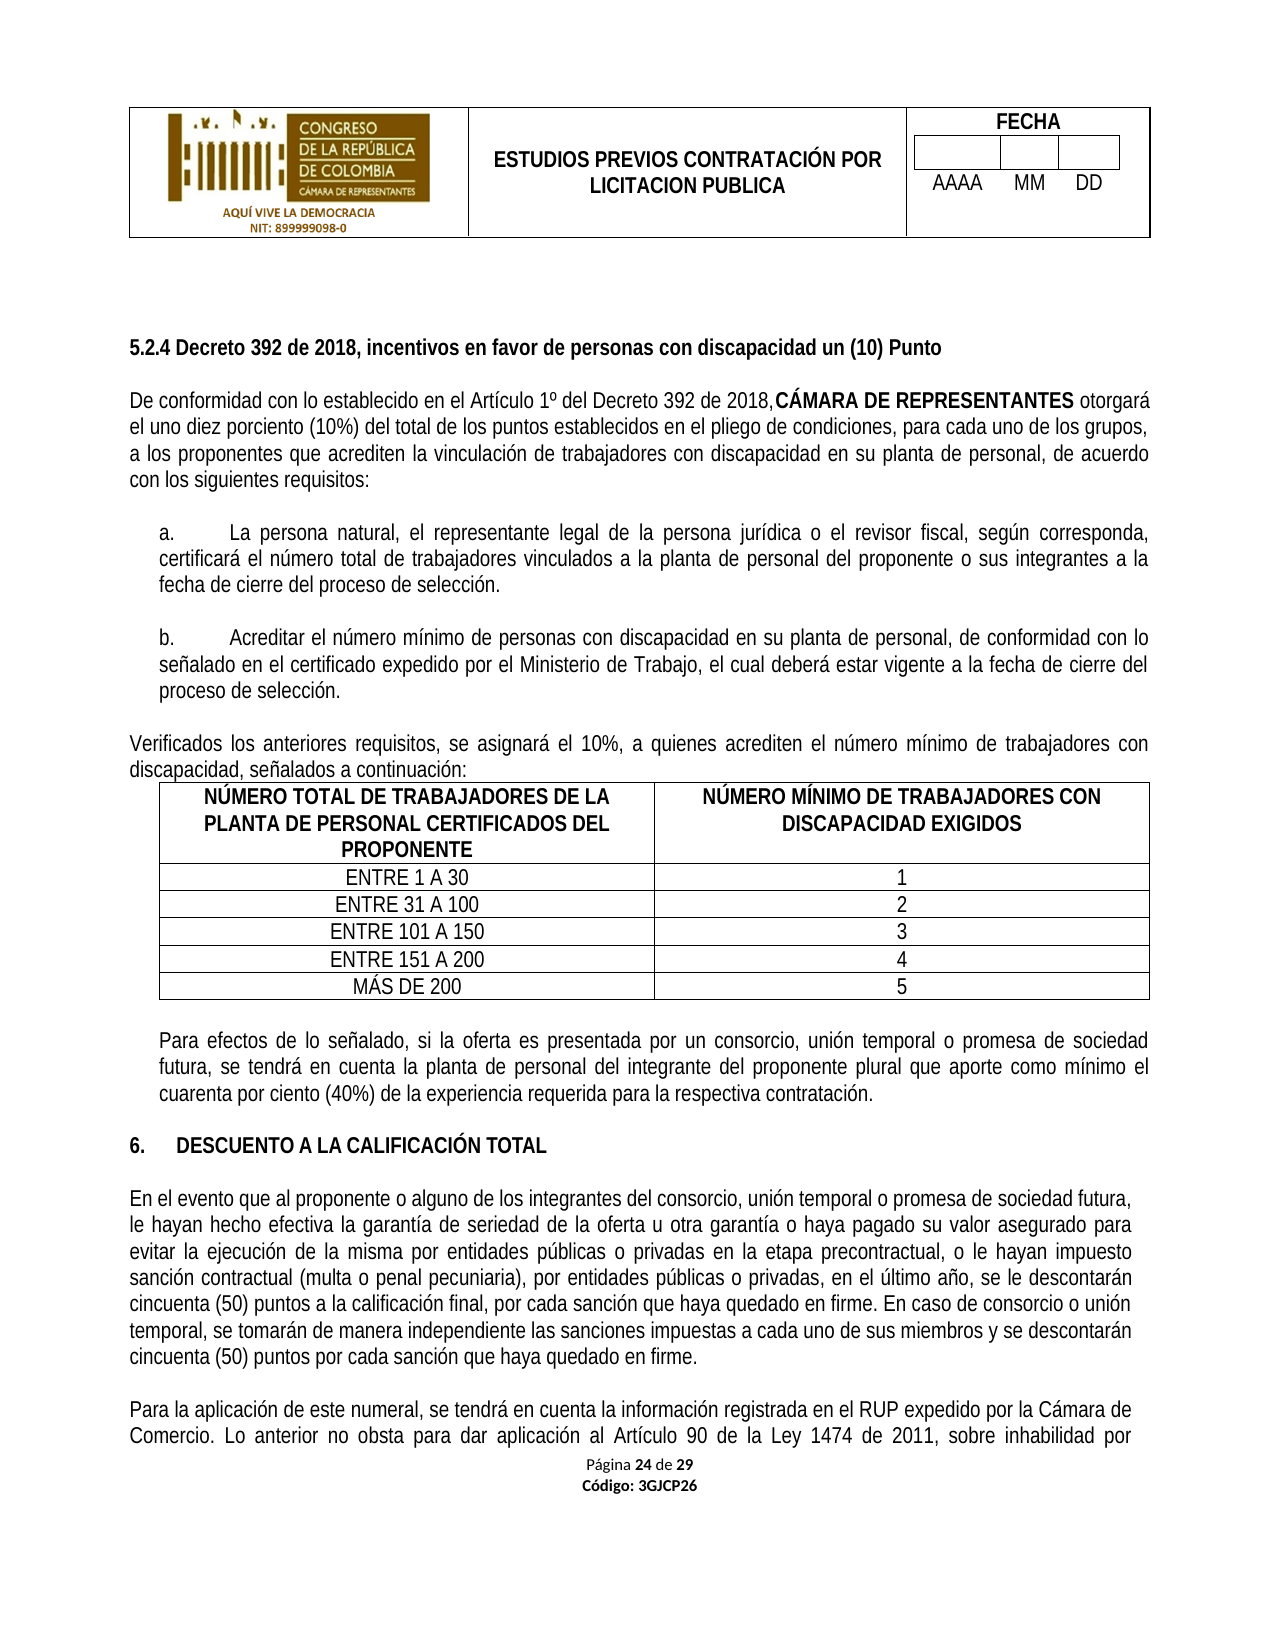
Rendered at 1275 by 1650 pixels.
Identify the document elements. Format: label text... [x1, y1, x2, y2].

table_cell 2 [655, 891, 1149, 917]
table_cell ENTRE 101 A 150 [160, 918, 654, 944]
text Verificados los anteriores requisitos, se asignará el 10%, a quienes acrediten el número mínimo de trabajadores con discapacidad, señalados a continuación: [129, 729, 1150, 782]
text En el evento que al proponente o alguno de los integrantes del consorcio, unión temporal o promesa de sociedad futura, le hayan hecho efectiva la garantía de seriedad de la oferta u otra garantía o haya pagado su valor asegurado para evitar la ejecución de la misma por entidades públicas o privadas en la etapa precontractual, o le hayan impuesto sanción contractual (multa o penal pecuniaria), por entidades públicas o privadas, en el último año, se le descontarán cincuenta (50) puntos a la calificación final, por cada sanción que haya quedado en firme. En caso de consorcio o unión temporal, se tomarán de manera independiente las sanciones impuestas a cada uno de sus miembros y se descontarán cincuenta (50) puntos por cada sanción que haya quedado en firme. [129, 1185, 1133, 1369]
table_cell MÁS DE 200 [160, 973, 654, 999]
table_header NÚMERO TOTAL DE TRABAJADORES DE LA PLANTA DE PERSONAL CERTIFICADOS DEL PROPONENTE [160, 783, 654, 862]
table_cell ENTRE 1 A 30 [160, 864, 654, 890]
text De conformidad con lo establecido en el Artículo 1º del Decreto 392 de 2018,CÁMARA DE REPRESENTANTES otorgará el uno diez porciento (10%) del total de los puntos establecidos en el pliego de condiciones, para cada uno de los grupos, a los proponentes que acrediten la vinculación de trabajadores con discapacidad en su planta de personal, de acuerdo con los siguientes requisitos: [129, 387, 1150, 492]
table_cell 4 [655, 946, 1149, 972]
text 5.2.4 Decreto 392 de 2018, incentivos en favor de personas con discapacidad un (10) Punto [129, 334, 1150, 361]
picture [167, 108, 431, 237]
table_cell 5 [655, 973, 1149, 999]
table_cell 3 [655, 918, 1149, 944]
text b. Acreditar el número mínimo de personas con discapacidad en su planta de personal, de conformidad con lo señalado en el certificado expedido por el Ministerio de Trabajo, el cual deberá estar vigente a la fecha de cierre del proceso de selección. [159, 624, 1150, 703]
table_cell 1 [655, 864, 1149, 890]
table_cell ENTRE 151 A 200 [160, 946, 654, 972]
text Para efectos de lo señalado, si la oferta es presentada por un consorcio, unión temporal o promesa de sociedad futura, se tendrá en cuenta la planta de personal del integrante del proponente plural que aporte como mínimo el cuarenta por ciento (40%) de la experiencia requerida para la respectiva contratación. [159, 1027, 1150, 1106]
table_cell ENTRE 31 A 100 [160, 891, 654, 917]
table_header NÚMERO MÍNIMO DE TRABAJADORES CON DISCAPACIDAD EXIGIDOS [655, 783, 1149, 862]
text a. La persona natural, el representante legal de la persona jurídica o el revisor fiscal, según corresponda, certificará el número total de trabajadores vinculados a la planta de personal del proponente o sus integrantes a la fecha de cierre del proceso de selección. [159, 519, 1150, 598]
list DESCUENTO A LA CALIFICACIÓN TOTAL [129, 1132, 1133, 1158]
